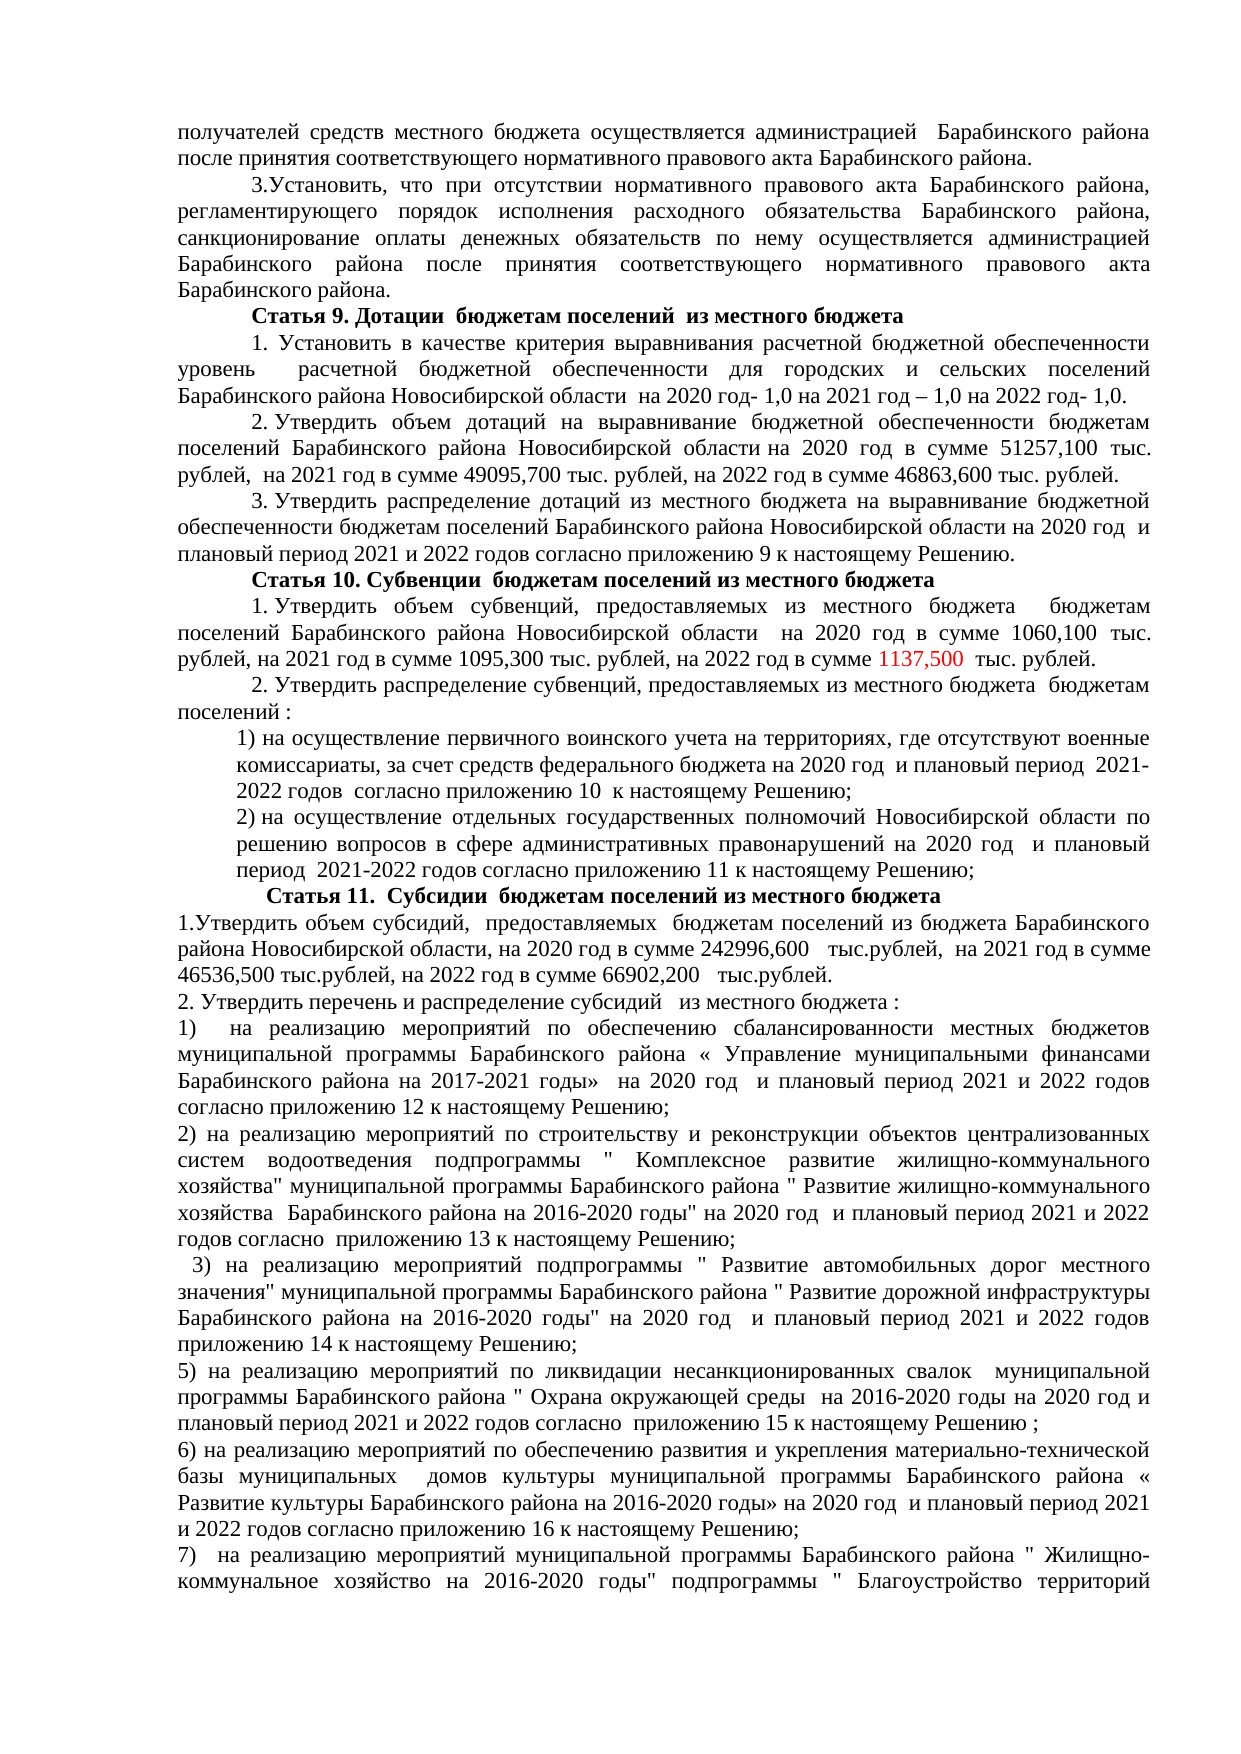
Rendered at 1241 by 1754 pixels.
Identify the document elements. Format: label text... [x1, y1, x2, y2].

text 3.Установить, что при отсутствии нормативного правового акта Барабинского района, регламентирующего порядок исполнения расходного обязательства Барабинского района, санкционирование оплаты денежных обязательств по нему осуществляется администрацией Барабинского района после принятия соответствующего нормативного правового акта Барабинского района. [177, 171, 1152, 303]
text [177, 1541, 1152, 1594]
text 3. Утвердить распределение дотаций из местного бюджета на выравнивание бюджетной обеспеченности бюджетам поселений Барабинского района Новосибирской области на 2020 год и плановый период 2021 и 2022 годов согласно приложению 9 к настоящему Решению. [177, 487, 1152, 566]
text 2. Утвердить объем дотаций на выравнивание бюджетной обеспеченности бюджетам поселений Барабинского района Новосибирской области на 2020 год в сумме 51257,100 тыс. рублей, на 2021 год в сумме 49095,700 тыс. рублей, на 2022 год в сумме 46863,600 тыс. рублей. [177, 408, 1152, 487]
text 1. Установить в качестве критерия выравнивания расчетной бюджетной обеспеченности уровень расчетной бюджетной обеспеченности для городских и сельских поселений Барабинского района Новосибирской области на 2020 год- 1,0 на 2021 год – 1,0 на 2022 год- 1,0. [177, 329, 1152, 408]
text 1. Утвердить объем субвенций, предоставляемых из местного бюджета бюджетам поселений Барабинского района Новосибирской области на 2020 год в сумме 1060,100 тыс. рублей, на 2021 год в сумме 1095,300 тыс. рублей, на 2022 год в сумме 1137,500 тыс. рублей. [177, 592, 1152, 672]
text 3) на реализацию мероприятий подпрограммы " Развитие автомобильных дорог местного значения" муниципальной программы Барабинского района " Развитие дорожной инфраструктуры Барабинского района на 2016-2020 годы" на 2020 год и плановый период 2021 и 2022 годов приложению 14 к настоящему Решению; [177, 1251, 1152, 1357]
text 2) на реализацию мероприятий по строительству и реконструкции объектов централизованных систем водоотведения подпрограммы " Комплексное развитие жилищно-коммунального хозяйства" муниципальной программы Барабинского района " Развитие жилищно-коммунального хозяйства Барабинского района на 2016-2020 годы" на 2020 год и плановый период 2021 и 2022 годов согласно приложению 13 к настоящему Решению; [177, 1119, 1152, 1251]
text 5) на реализацию мероприятий по ликвидации несанкционированных свалок муниципальной программы Барабинского района " Охрана окружающей среды на 2016-2020 годы на 2020 год и плановый период 2021 и 2022 годов согласно приложению 15 к настоящему Решению ; [177, 1357, 1152, 1436]
text 2. Утвердить перечень и распределение субсидий из местного бюджета : [177, 988, 1152, 1014]
text Статья 11. Субсидии бюджетам поселений из местного бюджета [266, 882, 1152, 909]
text 1.Утвердить объем субсидий, предоставляемых бюджетам поселений из бюджета Барабинского района Новосибирской области, на 2020 год в сумме 242996,600 тыс.рублей, на 2021 год в сумме 46536,500 тыс.рублей, на 2022 год в сумме 66902,200 тыс.рублей. [177, 909, 1152, 988]
text Статья 10. Субвенции бюджетам поселений из местного бюджета [177, 566, 1152, 592]
text 6) на реализацию мероприятий по обеспечению развития и укрепления материально-технической базы муниципальных домов культуры муниципальной программы Барабинского района « Развитие культуры Барабинского района на 2016-2020 годы» на 2020 год и плановый период 2021 и 2022 годов согласно приложению 16 к настоящему Решению; [177, 1436, 1152, 1541]
text 2. Утвердить распределение субвенций, предоставляемых из местного бюджета бюджетам поселений : [177, 672, 1152, 724]
text 2) на осуществление отдельных государственных полномочий Новосибирской области по решению вопросов в сфере административных правонарушений на 2020 год и плановый период 2021-2022 годов согласно приложению 11 к настоящему Решению; [236, 803, 1152, 882]
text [177, 118, 1152, 171]
text Статья 9. Дотации бюджетам поселений из местного бюджета [177, 303, 1152, 329]
text 1) на осуществление первичного воинского учета на территориях, где отсутствуют военные комиссариаты, за счет средств федерального бюджета на 2020 год и плановый период 2021-2022 годов согласно приложению 10 к настоящему Решению; [236, 724, 1152, 803]
text 1) на реализацию мероприятий по обеспечению сбалансированности местных бюджетов муниципальной программы Барабинского района « Управление муниципальными финансами Барабинского района на 2017-2021 годы» на 2020 год и плановый период 2021 и 2022 годов согласно приложению 12 к настоящему Решению; [177, 1014, 1152, 1119]
